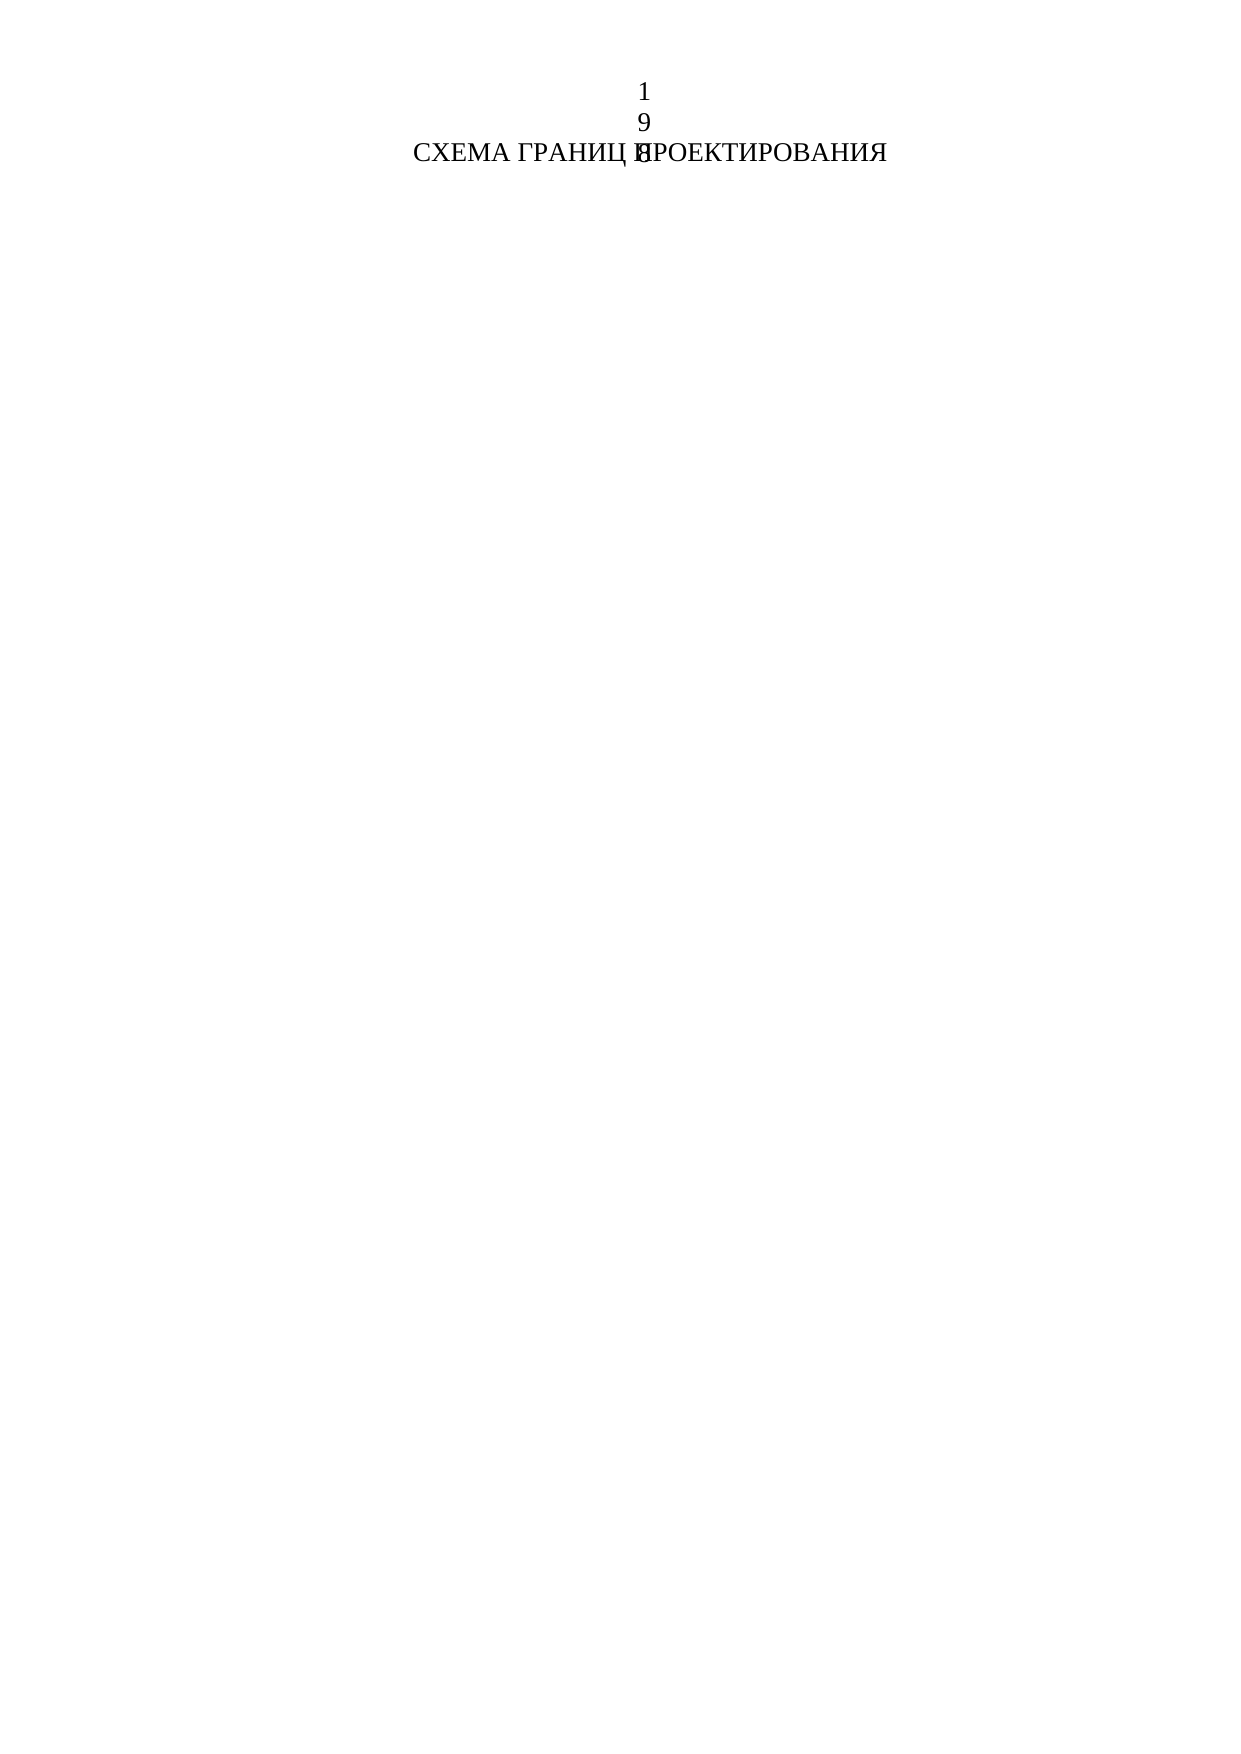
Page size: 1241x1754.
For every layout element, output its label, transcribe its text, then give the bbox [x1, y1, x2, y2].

text СХЕМА ГРАНИЦ ПРОЕКТИРОВАНИЯ [144, 137, 1156, 168]
